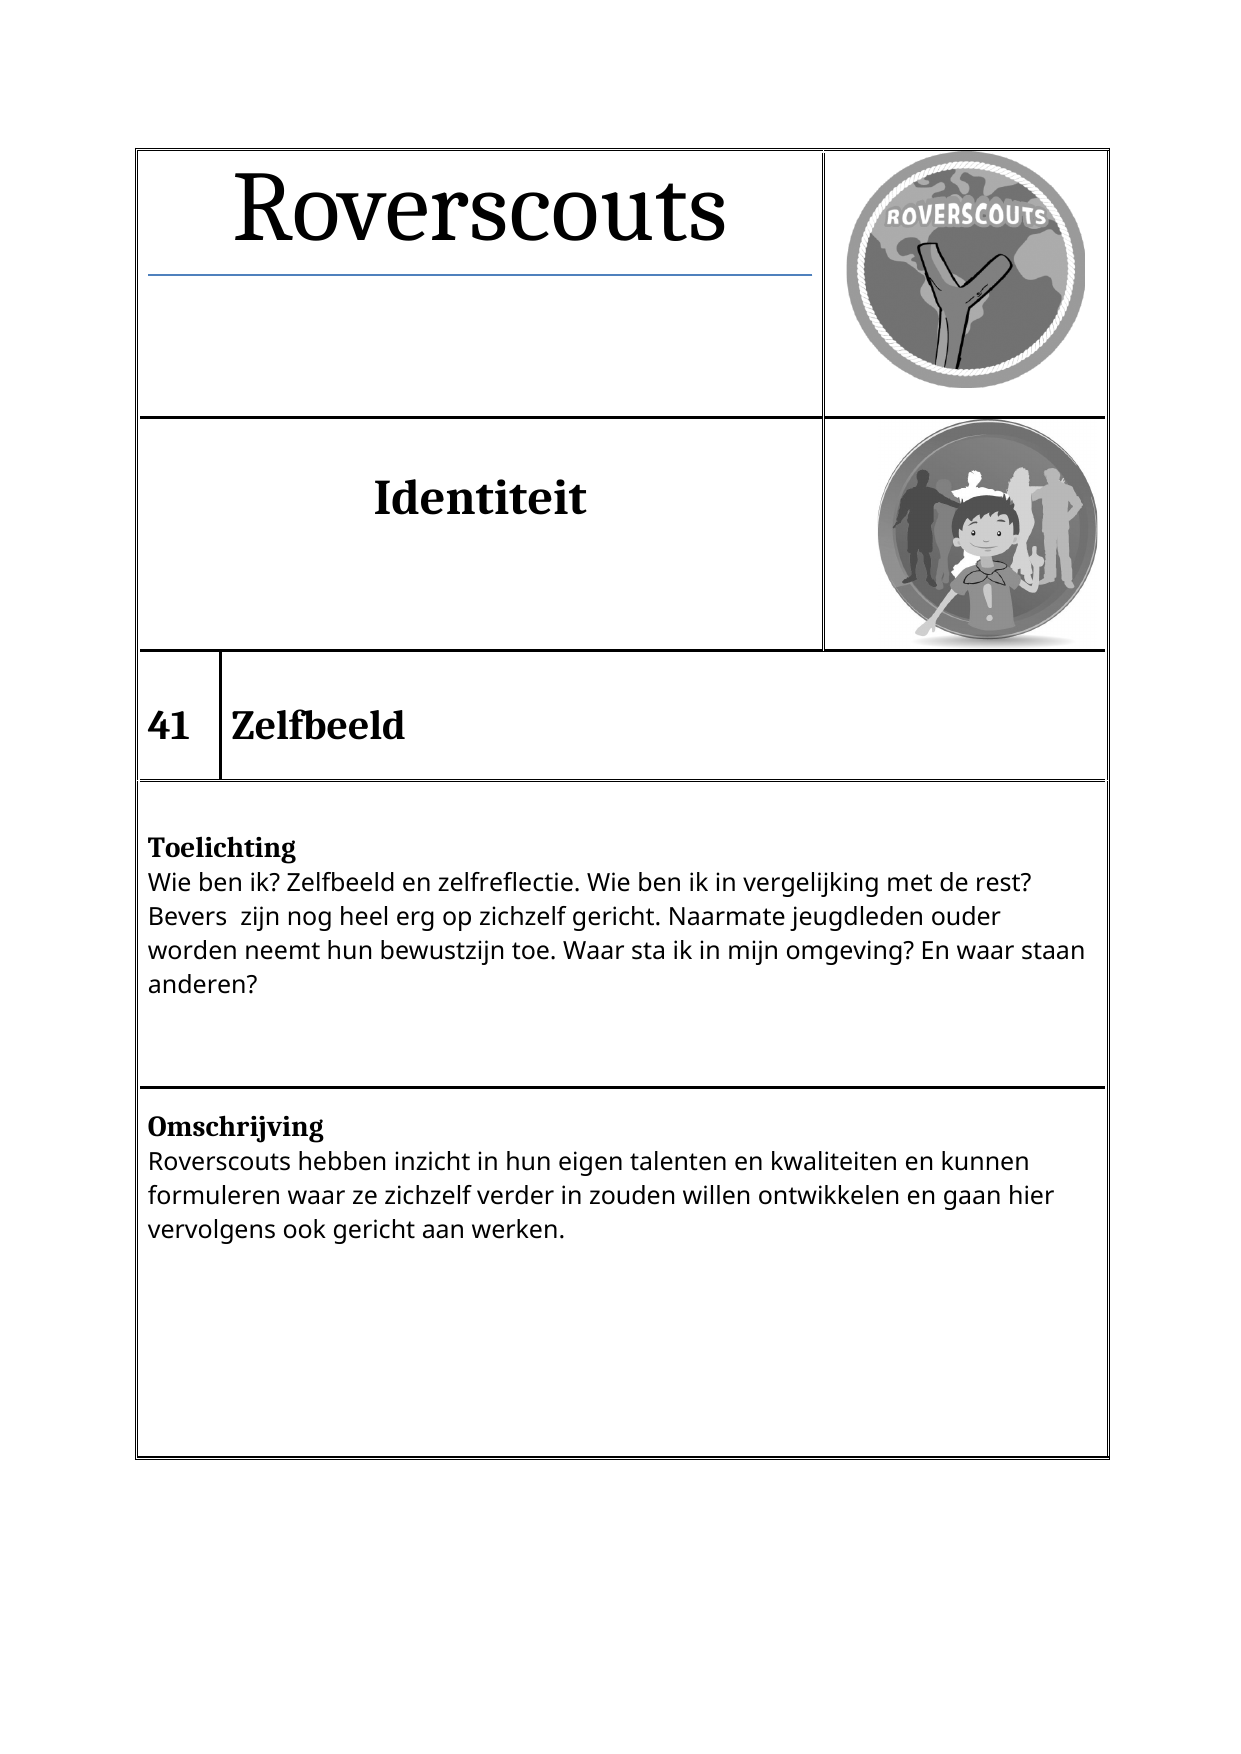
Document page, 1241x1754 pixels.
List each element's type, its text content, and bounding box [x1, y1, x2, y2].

table_cell Zelfbeeld [222, 649, 1107, 778]
picture [877, 419, 1098, 649]
table_cell Identiteit [138, 416, 822, 649]
table_cell Omschrijving Roverscouts hebben inzicht in hun eigen talenten en kwaliteiten en kunnen formuleren waar ze zichzelf verder in zouden willen ontwikkelen en gaan hier vervolgens ook gericht aan werken. [138, 1086, 1107, 1456]
table_cell Toelichting Wie ben ik? Zelfbeeld en zelfreflectie. Wie ben ik in vergelijking met de rest? Bevers zijn nog heel erg op zichzelf gericht. Naarmate jeugdleden ouder worden neemt hun bewustzijn toe. Waar sta ik in mijn omgeving? En waar staan anderen? [138, 779, 1107, 1086]
table_header [824, 151, 1107, 416]
table_header Roverscouts [138, 151, 824, 416]
table_cell [825, 419, 877, 649]
table_cell 41 [138, 649, 219, 778]
table_cell [1098, 416, 1107, 649]
